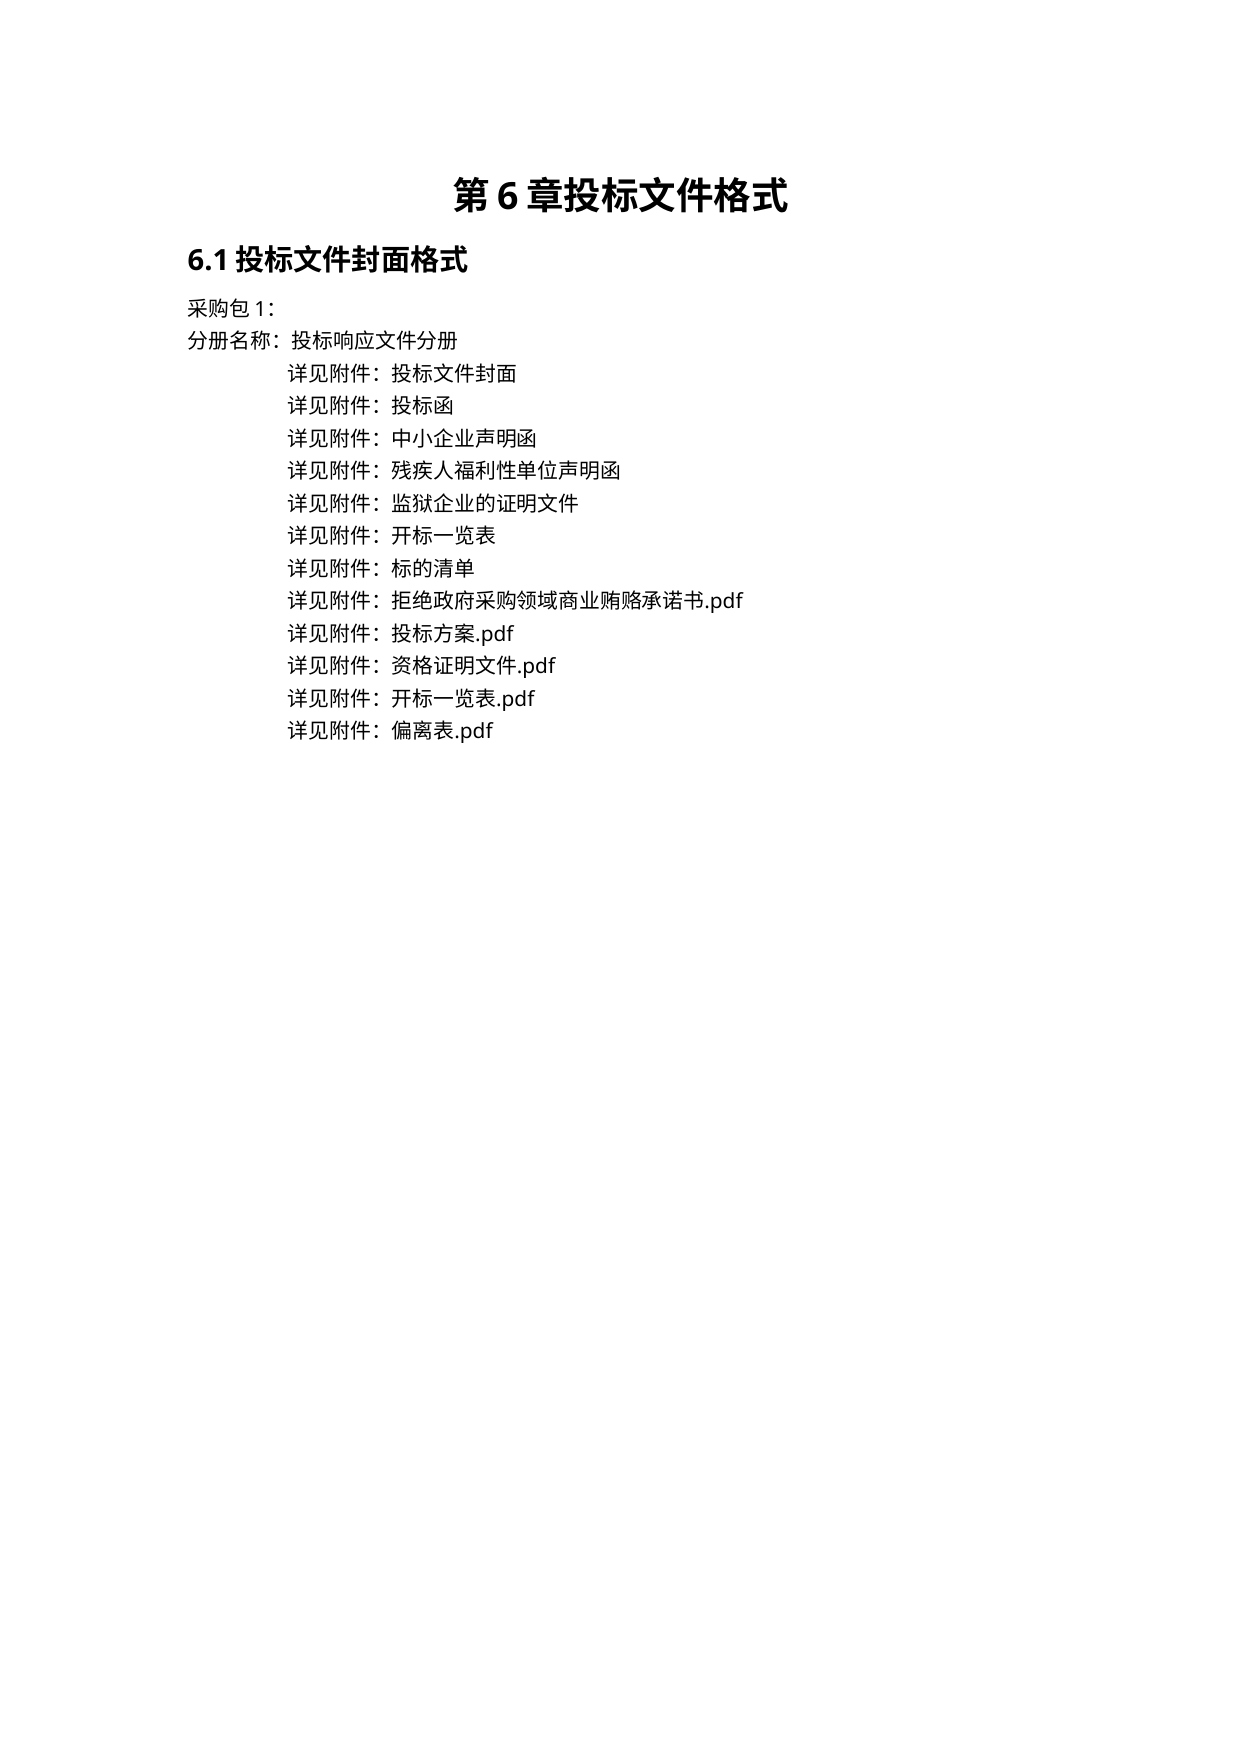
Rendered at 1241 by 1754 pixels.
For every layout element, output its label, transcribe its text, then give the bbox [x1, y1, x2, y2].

text 详见附件：开标一览表.pdf [187, 682, 1053, 714]
text 详见附件：拒绝政府采购领域商业贿赂承诺书.pdf [187, 584, 1053, 617]
text 详见附件：投标方案.pdf [187, 617, 1053, 649]
text 分册名称：投标响应文件分册 [187, 324, 1053, 357]
text 详见附件：监狱企业的证明文件 [187, 487, 1053, 519]
text 详见附件：标的清单 [187, 552, 1053, 584]
text 详见附件：残疾人福利性单位声明函 [187, 454, 1053, 487]
text 详见附件：中小企业声明函 [187, 422, 1053, 454]
text 详见附件：偏离表.pdf [187, 714, 1053, 747]
text 采购包1： [187, 292, 1053, 324]
text 6.1投标文件封面格式 [187, 227, 1053, 292]
text 详见附件：开标一览表 [187, 519, 1053, 552]
text 详见附件：投标文件封面 [187, 357, 1053, 389]
text 详见附件：投标函 [187, 389, 1053, 422]
text 详见附件：资格证明文件.pdf [187, 649, 1053, 682]
text 第6章投标文件格式 [187, 162, 1053, 227]
